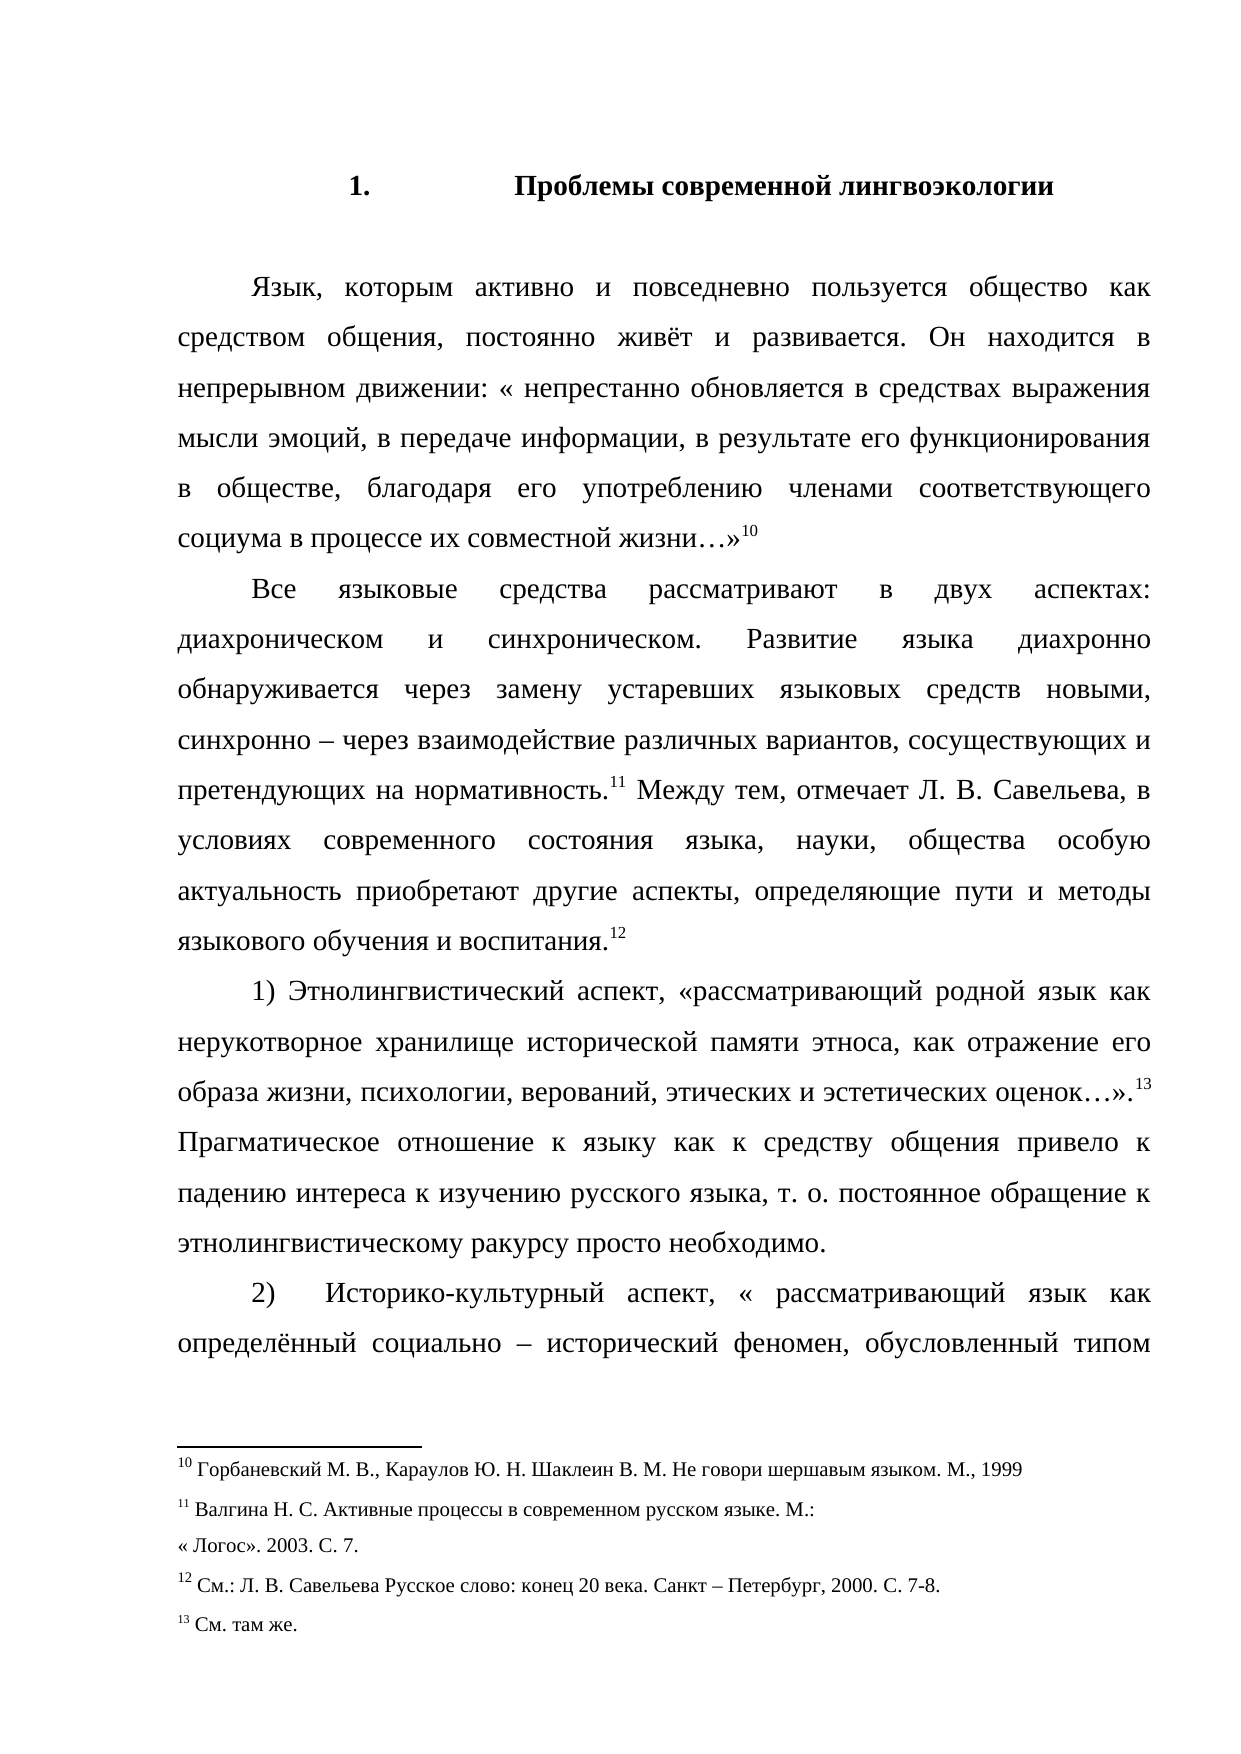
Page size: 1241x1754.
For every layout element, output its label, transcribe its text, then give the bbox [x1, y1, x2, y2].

text 1) Этнолингвистический аспект, «рассматривающий родной язык как нерукотворное хранилище исторической памяти этноса, как отражение его образа жизни, психологии, верований, этических и эстетических оценок…». Прагматическое отношение к языку как к средству общения привело к падению интереса к изучению русского языка, т. о. постоянное обращение к этнолингвистическому ракурсу просто необходимо. [177, 973, 1152, 1258]
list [177, 1275, 1152, 1359]
text Все языковые средства рассматривают в двух аспектах: диахроническом и синхроническом. Развитие языка диахронно обнаруживается через замену устаревших языковых средств новыми, синхронно – через взаимодействие различных вариантов, сосуществующих и претендующих на нормативность. Между тем, отмечает Л. В. Савельева, в условиях современного состояния языка, науки, общества особую актуальность приобретают другие аспекты, определяющие пути и методы языкового обучения и воспитания. [177, 571, 1152, 957]
text Язык, которым активно и повседневно пользуется общество как средством общения, постоянно живёт и развивается. Он находится в непрерывном движении: « непрестанно обновляется в средствах выражения мысли эмоций, в передаче информации, в результате его функционирования в обществе, благодаря его употреблению членами соответствующего социума в процессе их совместной жизни…» [177, 269, 1152, 554]
list Проблемы современной лингвоэкологии [177, 168, 1152, 202]
